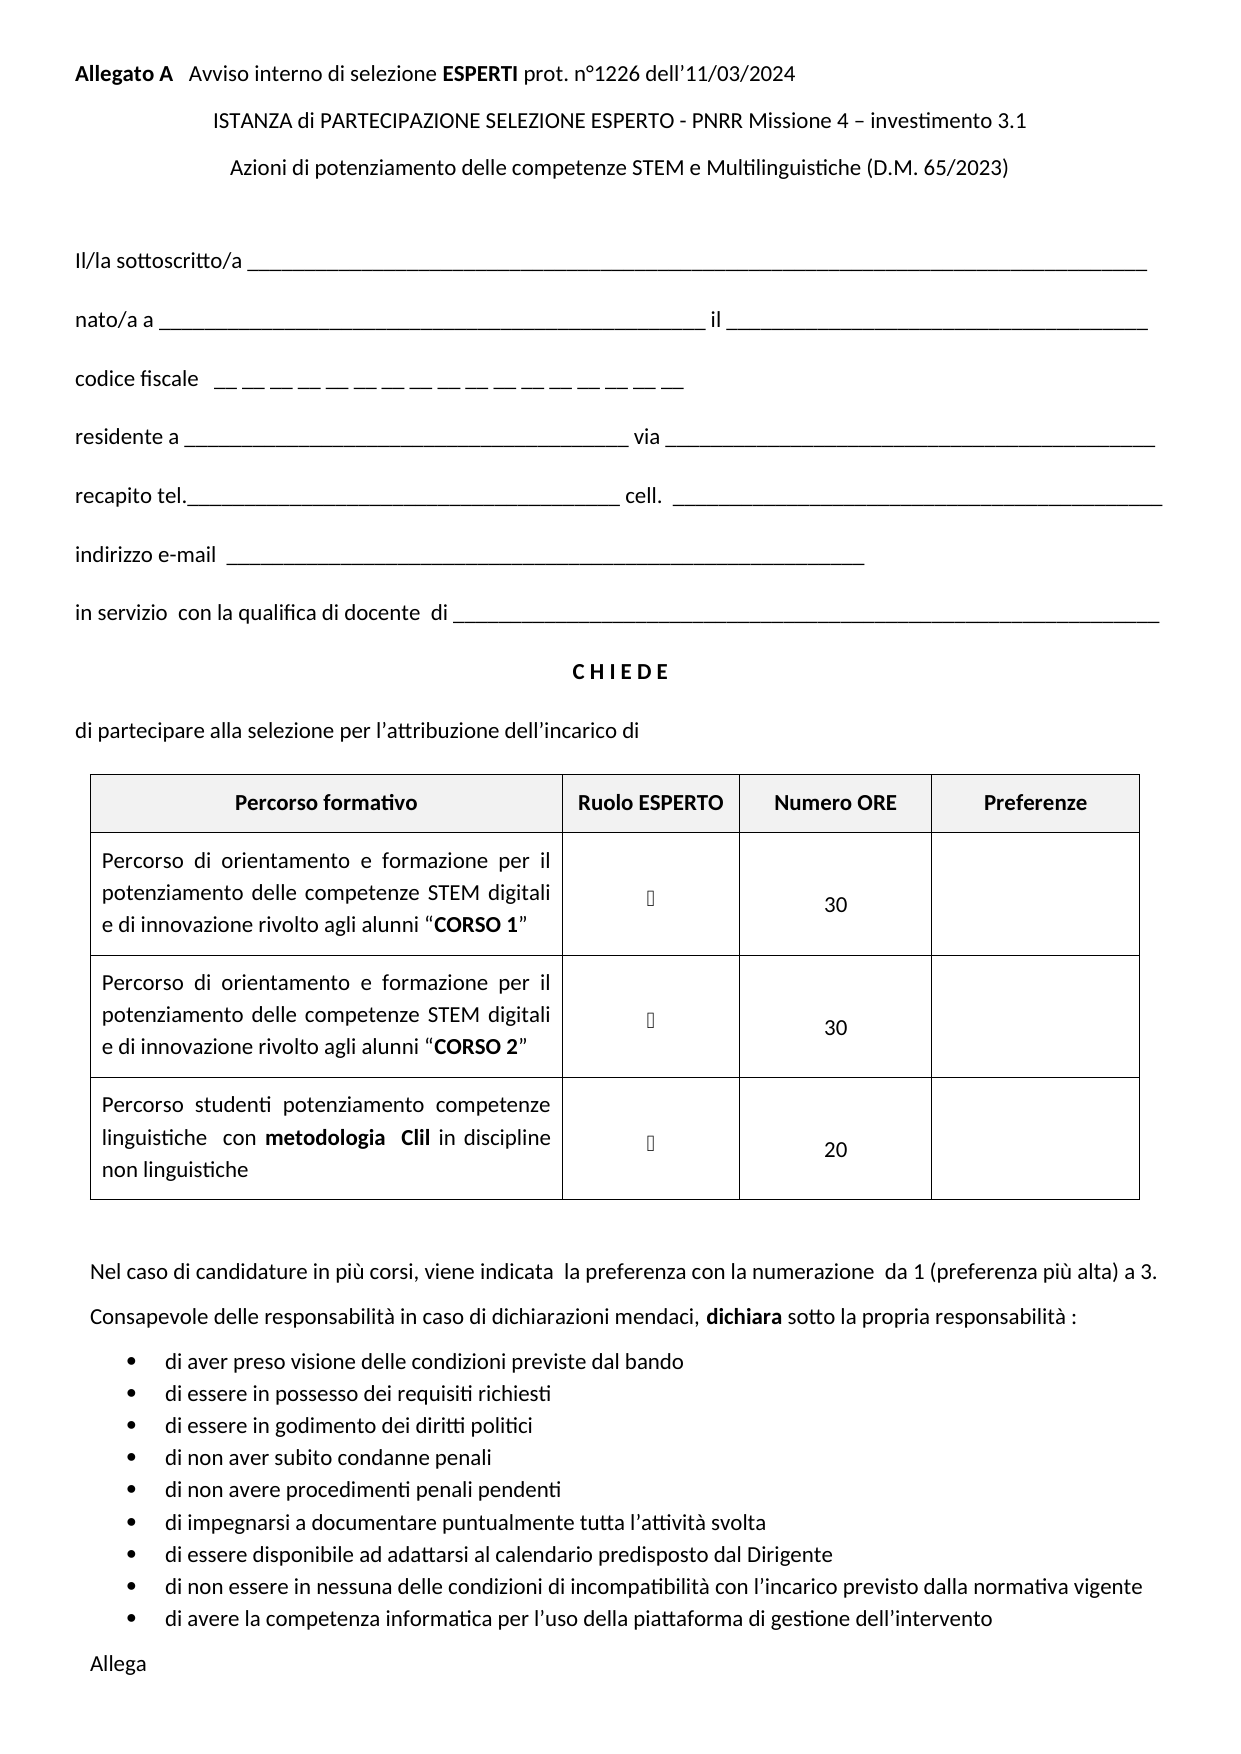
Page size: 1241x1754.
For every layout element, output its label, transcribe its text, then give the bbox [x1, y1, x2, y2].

text recapito tel.______________________________________ cell. ___________________________________________ [75, 481, 1165, 509]
list di non aver subito condanne penali [127, 1443, 1165, 1471]
table_cell [563, 956, 739, 1077]
text Il/la sottoscritto/a _______________________________________________________________________________ [75, 247, 1165, 274]
table_cell [563, 1078, 739, 1199]
text C H I E D E [75, 657, 1165, 685]
text Allega [90, 1649, 1165, 1677]
list di impegnarsi a documentare puntualmente tutta l’attività svolta [127, 1508, 1165, 1536]
table_header Numero ORE [740, 775, 931, 832]
table_cell [932, 956, 1139, 1077]
table_cell Percorso studenti potenziamento competenze linguistiche con metodologia Clil in discipline non linguistiche [91, 1078, 562, 1199]
text di partecipare alla selezione per l’attribuzione dell’incarico di [75, 716, 1165, 744]
text Nel caso di candidature in più corsi, viene indicata la preferenza con la numerazione da 1 (preferenza più alta) a 3. [90, 1257, 1165, 1285]
text Allegato A Avviso interno di selezione ESPERTI prot. n°1226 dell’11/03/2024 [75, 59, 1165, 87]
table_header Preferenze [932, 775, 1139, 832]
table_cell [932, 1078, 1139, 1199]
list di essere in godimento dei diritti politici [127, 1411, 1165, 1439]
table_cell Percorso di orientamento e formazione per il potenziamento delle competenze STEM digitali e di innovazione rivolto agli alunni “CORSO 2” [91, 956, 562, 1077]
list di avere la competenza informatica per l’uso della piattaforma di gestione dell’intervento [127, 1604, 1165, 1632]
table_header Percorso formativo [91, 775, 562, 832]
list di non avere procedimenti penali pendenti [127, 1476, 1165, 1503]
list di essere in possesso dei requisiti richiesti [127, 1379, 1165, 1407]
list di non essere in nessuna delle condizioni di incompatibilità con l’incarico previsto dalla normativa vigente [127, 1572, 1165, 1600]
table_cell [932, 833, 1139, 954]
list di aver preso visione delle condizioni previste dal bando [127, 1347, 1165, 1375]
table_cell 30 [740, 833, 931, 954]
table_header Ruolo ESPERTO [563, 775, 739, 832]
text nato/a a ________________________________________________ il _____________________________________ [75, 305, 1165, 333]
table_cell 30 [740, 956, 931, 1077]
list di essere disponibile ad adattarsi al calendario predisposto dal Dirigente [127, 1540, 1165, 1568]
text ISTANZA di PARTECIPAZIONE SELEZIONE ESPERTO - PNRR Missione 4 – investimento 3.1 [75, 106, 1165, 134]
text residente a _______________________________________ via ___________________________________________ [75, 422, 1165, 451]
text indirizzo e-mail ________________________________________________________ [75, 540, 1165, 568]
table_cell [563, 833, 739, 954]
text in servizio con la qualifica di docente di ______________________________________________________________ [75, 598, 1165, 626]
text codice fiscale __ __ __ __ __ __ __ __ __ __ __ __ __ __ __ __ __ [75, 364, 1165, 392]
table_cell 20 [740, 1078, 931, 1199]
text Consapevole delle responsabilità in caso di dichiarazioni mendaci, dichiara sotto la propria responsabilità : [90, 1302, 1165, 1330]
text Azioni di potenziamento delle competenze STEM e Multilinguistiche (D.M. 65/2023) [75, 153, 1165, 181]
table_cell Percorso di orientamento e formazione per il potenziamento delle competenze STEM digitali e di innovazione rivolto agli alunni “CORSO 1” [91, 833, 562, 954]
